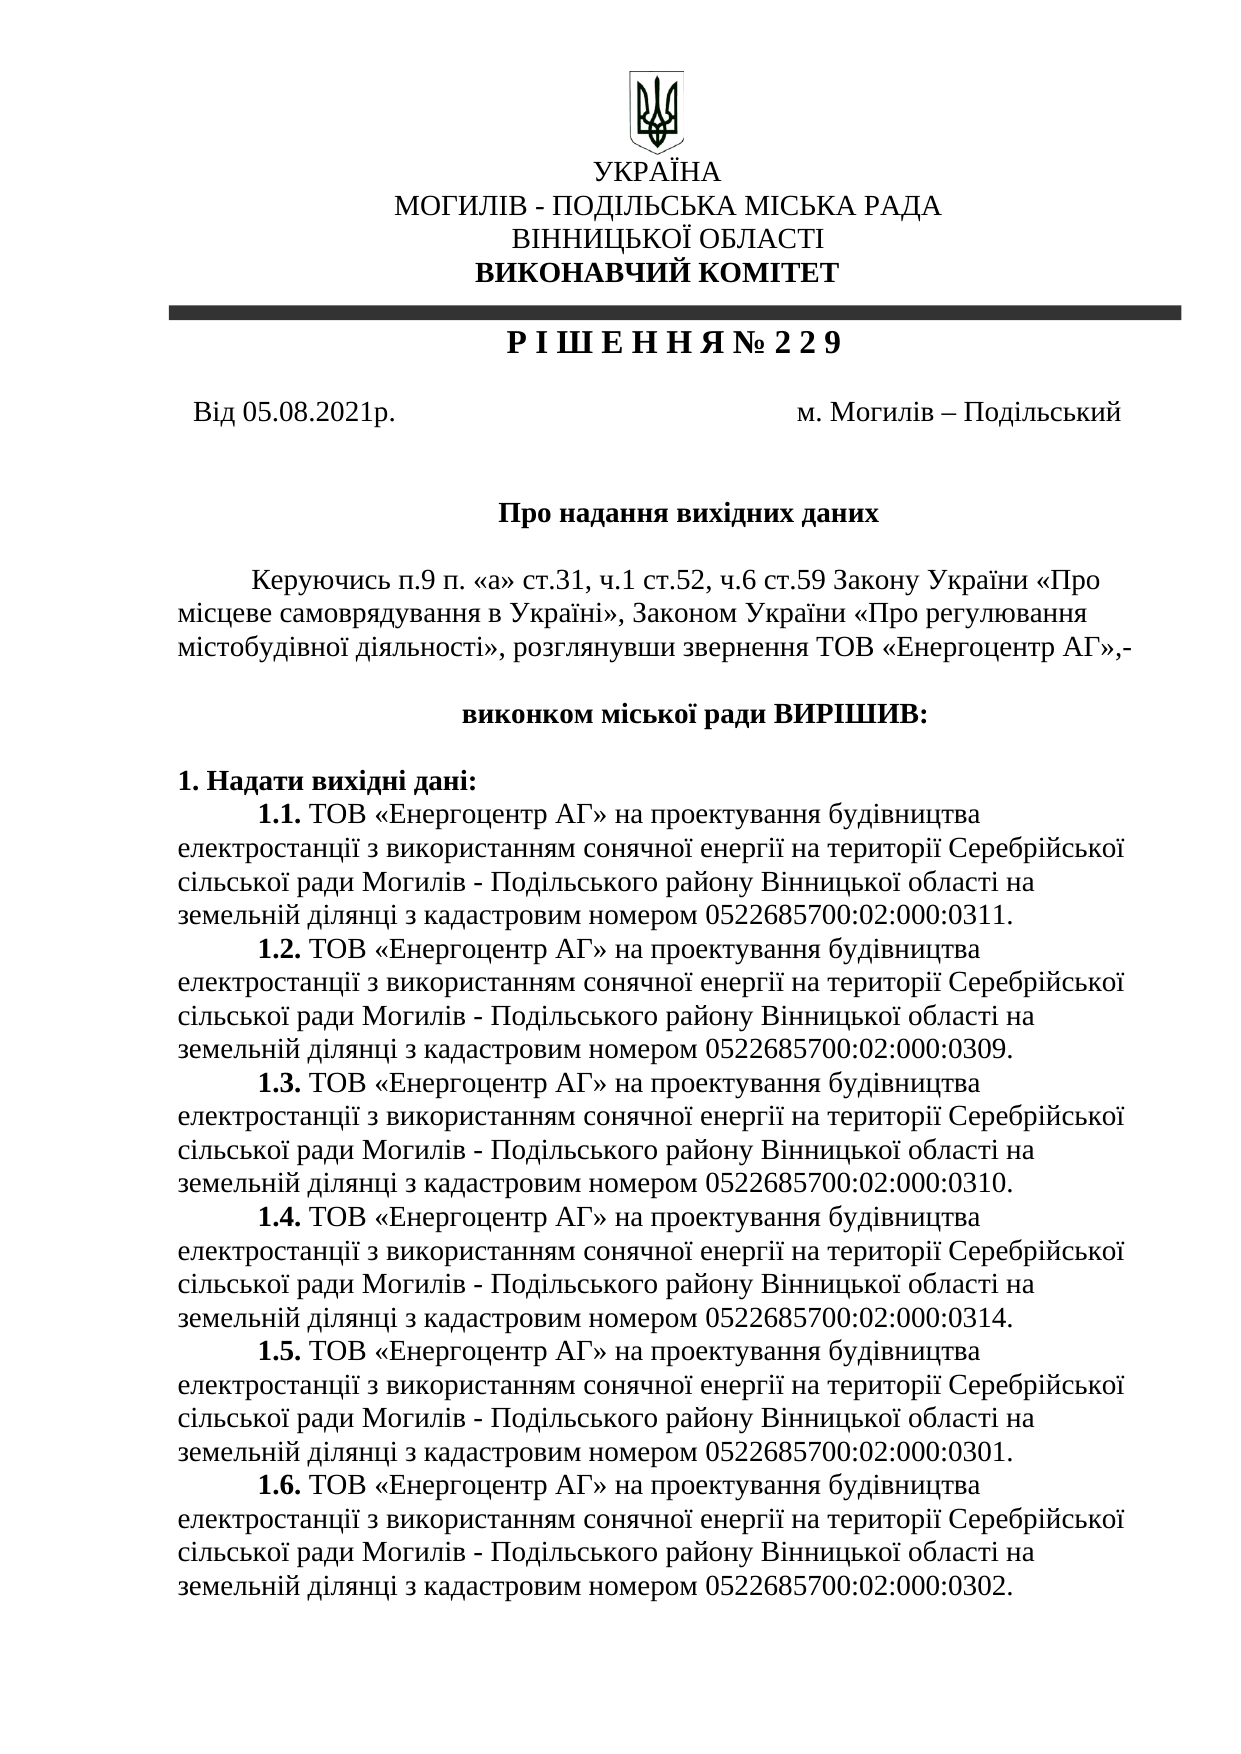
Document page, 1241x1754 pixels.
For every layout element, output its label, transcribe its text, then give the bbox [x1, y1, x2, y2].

text 1.4. ТОВ «Енергоцентр АГ» на проектування будівництва електростанції з використанням сонячної енергії на території Серебрійської сільської ради Могилів - Подільського району Вінницької області на земельній ділянці з кадастровим номером 0522685700:02:000:0314. [177, 1199, 1137, 1333]
text Про надання вихідних даних [177, 495, 1137, 528]
text УКРАЇНА МОГИЛІВ - ПОДІЛЬСЬКА МІСЬКА РАДА ВІННИЦЬКОЇ ОБЛАСТІ [177, 154, 1137, 255]
text 1.5. ТОВ «Енергоцентр АГ» на проектування будівництва електростанції з використанням сонячної енергії на території Серебрійської сільської ради Могилів - Подільського району Вінницької області на земельній ділянці з кадастровим номером 0522685700:02:000:0301. [177, 1333, 1137, 1467]
text 1.6. ТОВ «Енергоцентр АГ» на проектування будівництва електростанції з використанням сонячної енергії на території Серебрійської сільської ради Могилів - Подільського району Вінницької області на земельній ділянці з кадастровим номером 0522685700:02:000:0302. [177, 1467, 1137, 1602]
text 1.3. ТОВ «Енергоцентр АГ» на проектування будівництва електростанції з використанням сонячної енергії на території Серебрійської сільської ради Могилів - Подільського району Вінницької області на земельній ділянці з кадастровим номером 0522685700:02:000:0310. [177, 1065, 1137, 1199]
text Керуючись п.9 п. «а» ст.31, ч.1 ст.52, ч.6 ст.59 Закону України «Про місцеве самоврядування в Україні», Законом України «Про регулювання містобудівної діяльності», розглянувши звернення ТОВ «Енергоцентр АГ»,- [177, 562, 1137, 662]
text Від 05.08.2021р. м. Могилів – Подільський [177, 394, 1137, 428]
text 1.2. ТОВ «Енергоцентр АГ» на проектування будівництва електростанції з використанням сонячної енергії на території Серебрійської сільської ради Могилів - Подільського району Вінницької області на земельній ділянці з кадастровим номером 0522685700:02:000:0309. [177, 931, 1137, 1065]
text 1.1. ТОВ «Енергоцентр АГ» на проектування будівництва електростанції з використанням сонячної енергії на території Серебрійської сільської ради Могилів - Подільського району Вінницької області на земельній ділянці з кадастровим номером 0522685700:02:000:0311. [177, 797, 1137, 931]
text РІШЕННЯ№229 [177, 322, 1137, 361]
text ВИКОНАВЧИЙ КОМІТЕТ [177, 255, 1137, 289]
text 1. Надати вихідні дані: [177, 763, 1137, 797]
text виконком міської ради ВИРІШИВ: [177, 696, 1137, 729]
picture [629, 71, 684, 155]
